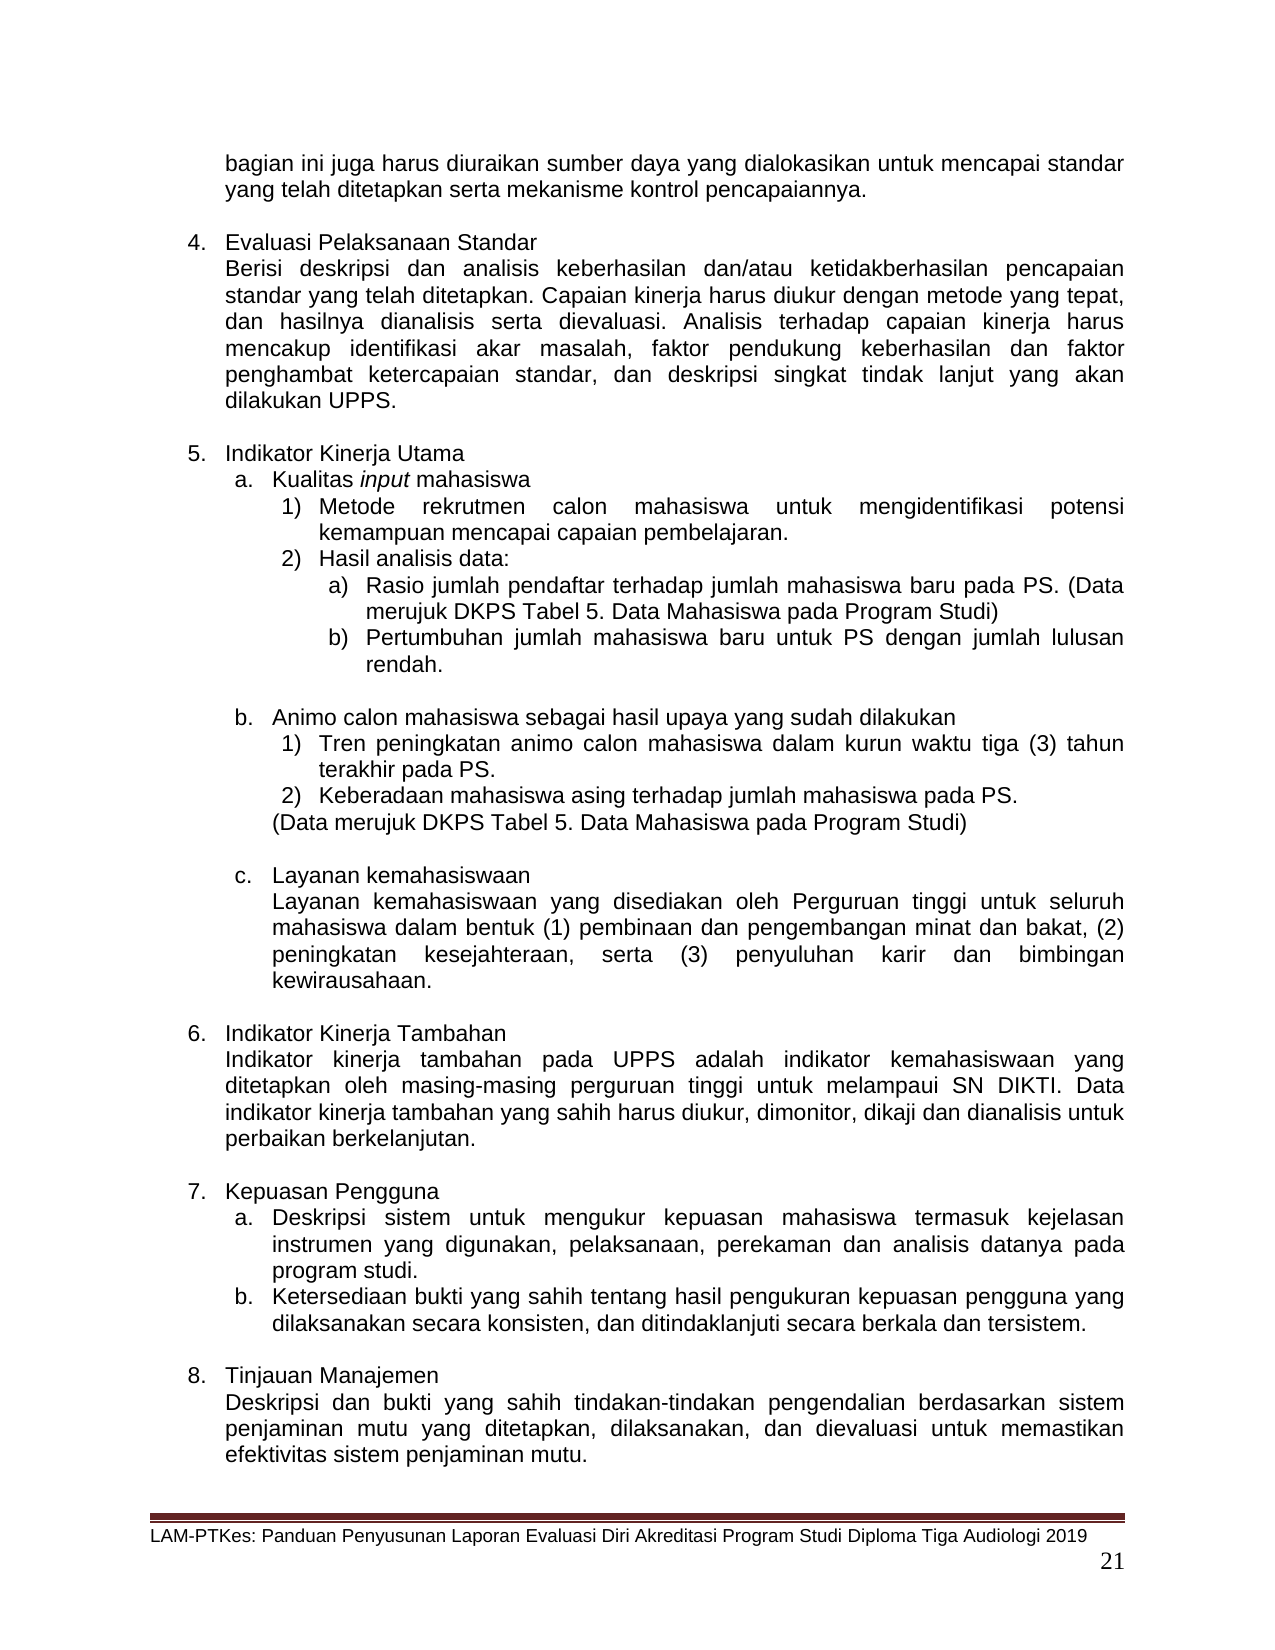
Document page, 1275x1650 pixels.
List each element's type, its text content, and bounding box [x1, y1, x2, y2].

list Kepuasan Pengguna [187, 1178, 1125, 1204]
text (Data merujuk DKPS Tabel 5. Data Mahasiswa pada Program Studi) [272, 809, 1125, 835]
list Hasil analisis data: [281, 545, 1125, 572]
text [225, 150, 1125, 203]
text Deskripsi dan bukti yang sahih tindakan-tindakan pengendalian berdasarkan sistem penjaminan mutu yang ditetapkan, dilaksanakan, dan dievaluasi untuk memastikan efektivitas sistem penjaminan mutu. [225, 1389, 1125, 1468]
list Layanan kemahasiswaan [234, 862, 1125, 888]
list Evaluasi Pelaksanaan Standar [187, 229, 1125, 255]
list Indikator Kinerja Utama [187, 440, 1125, 466]
list Keberadaan mahasiswa asing terhadap jumlah mahasiswa pada PS. [281, 782, 1125, 809]
list Rasio jumlah pendaftar terhadap jumlah mahasiswa baru pada PS. (Data merujuk DKPS Tabel 5. Data Mahasiswa pada Program Studi) [328, 572, 1125, 624]
list Deskripsi sistem untuk mengukur kepuasan mahasiswa termasuk kejelasan instrumen yang digunakan, pelaksanaan, perekaman dan analisis datanya pada program studi. [234, 1204, 1125, 1283]
text Layanan kemahasiswaan yang disediakan oleh Perguruan tinggi untuk seluruh mahasiswa dalam bentuk (1) pembinaan dan pengembangan minat dan bakat, (2) peningkatan kesejahteraan, serta (3) penyuluhan karir dan bimbingan kewirausahaan. [272, 888, 1125, 993]
list Metode rekrutmen calon mahasiswa untuk mengidentifikasi potensi kemampuan mencapai capaian pembelajaran. [281, 493, 1125, 545]
list Kualitas input mahasiswa [234, 466, 1125, 493]
list Indikator Kinerja Tambahan [187, 1020, 1125, 1046]
list Tinjauan Manajemen [187, 1362, 1125, 1389]
text Berisi deskripsi dan analisis keberhasilan dan/atau ketidakberhasilan pencapaian standar yang telah ditetapkan. Capaian kinerja harus diukur dengan metode yang tepat, dan hasilnya dianalisis serta dievaluasi. Analisis terhadap capaian kinerja harus mencakup identifikasi akar masalah, faktor pendukung keberhasilan dan faktor penghambat ketercapaian standar, dan deskripsi singkat tindak lanjut yang akan dilakukan UPPS. [225, 255, 1125, 413]
text Indikator kinerja tambahan pada UPPS adalah indikator kemahasiswaan yang ditetapkan oleh masing-masing perguruan tinggi untuk melampaui SN DIKTI. Data indikator kinerja tambahan yang sahih harus diukur, dimonitor, dikaji dan dianalisis untuk perbaikan berkelanjutan. [225, 1046, 1125, 1151]
list Ketersediaan bukti yang sahih tentang hasil pengukuran kepuasan pengguna yang dilaksanakan secara konsisten, dan ditindaklanjuti secara berkala dan tersistem. [234, 1283, 1125, 1336]
list Pertumbuhan jumlah mahasiswa baru untuk PS dengan jumlah lulusan rendah. [328, 624, 1125, 677]
list Tren peningkatan animo calon mahasiswa dalam kurun waktu tiga (3) tahun terakhir pada PS. [281, 730, 1125, 782]
list Animo calon mahasiswa sebagai hasil upaya yang sudah dilakukan [234, 703, 1125, 730]
